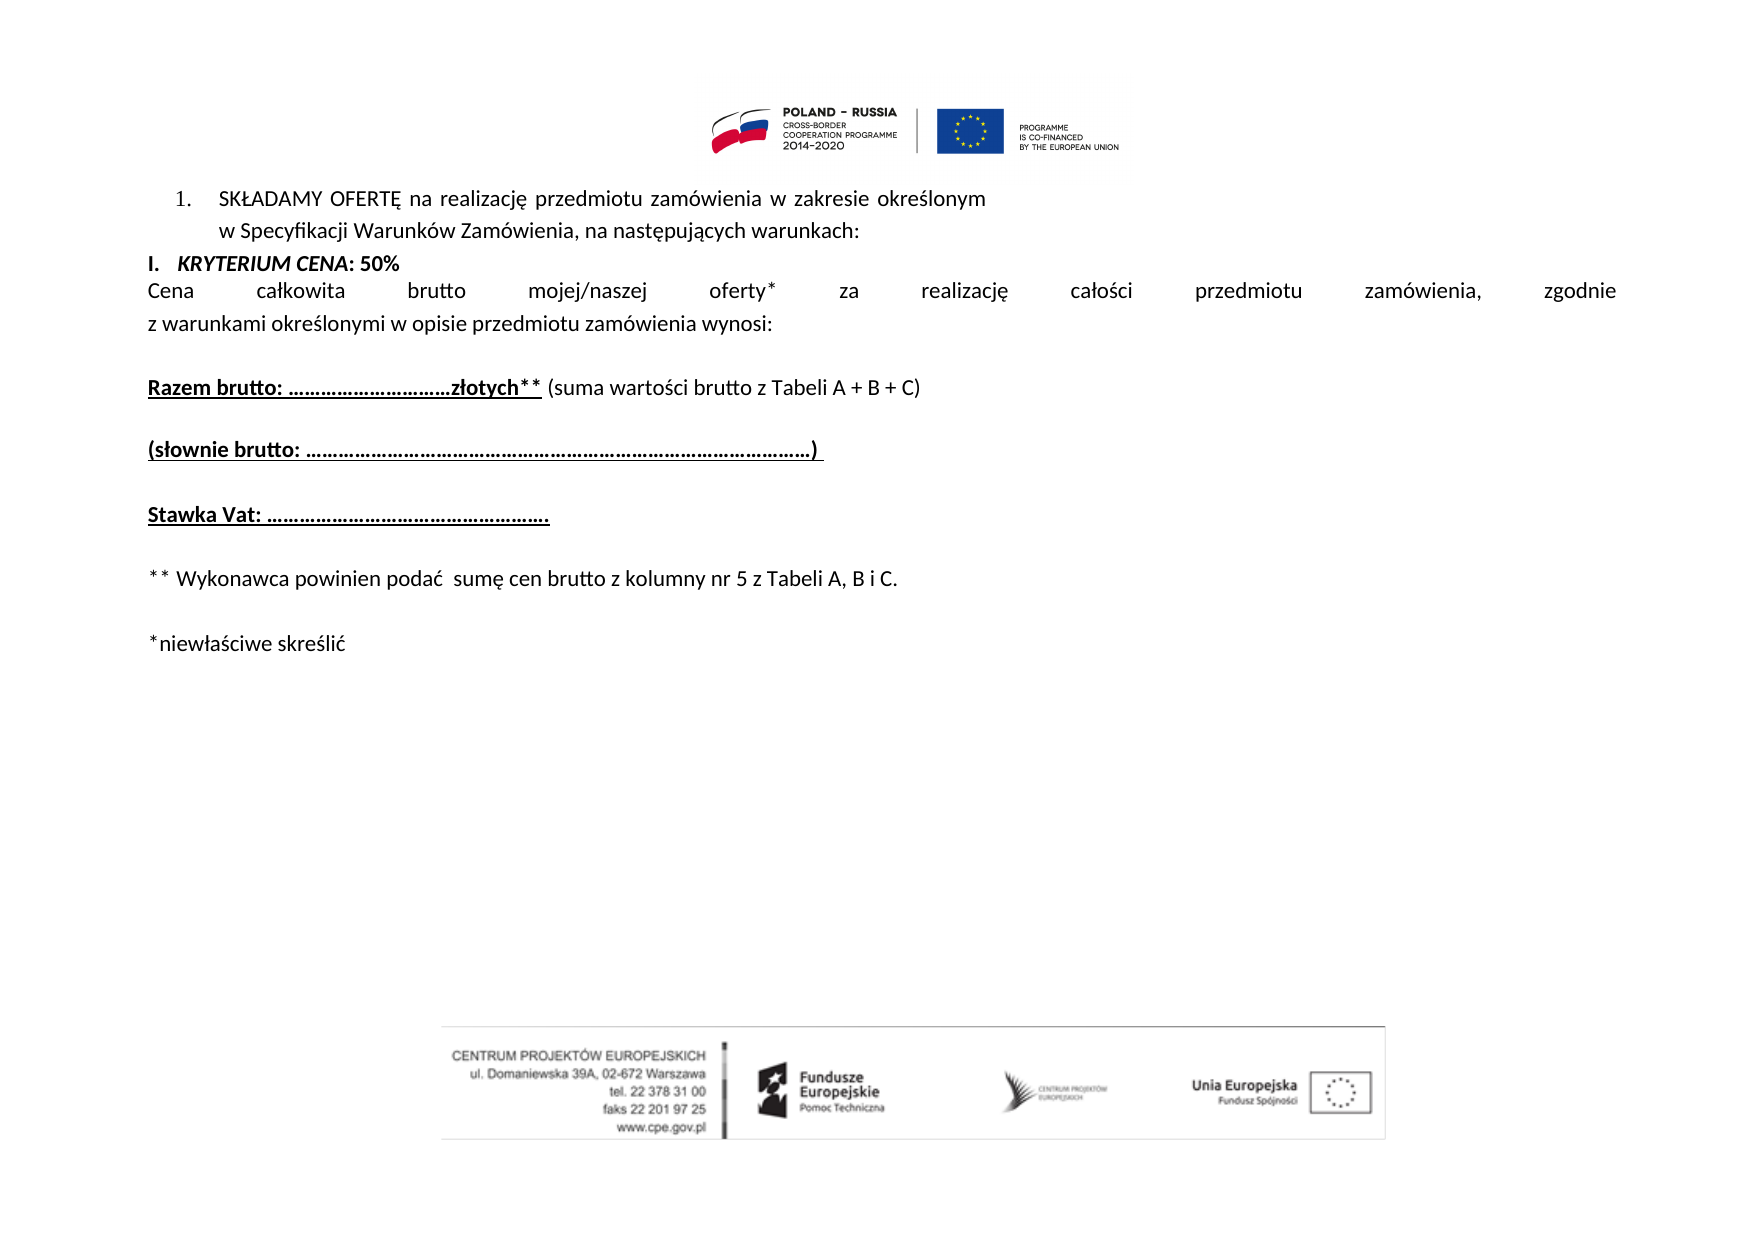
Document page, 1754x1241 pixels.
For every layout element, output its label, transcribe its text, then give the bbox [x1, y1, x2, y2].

text (słownie brutto: …………………………………………………………………………………) [148, 436, 1680, 464]
text w Specyfikacji Warunków Zamówienia, na następujących warunkach: [219, 216, 1680, 244]
text Razem brutto: …………………………złotych** (suma wartości brutto z Tabeli A + B + C) [148, 373, 1680, 401]
text *niewłaściwe skreślić [148, 629, 1680, 657]
picture [693, 73, 1135, 185]
text ** Wykonawca powinien podać sumę cen brutto z kolumny nr 5 z Tabeli A, B i C. [148, 564, 1680, 592]
list SKŁADAMY OFERTĘ na realizację przedmiotu zamówienia w zakresie określonym [174, 184, 1680, 212]
text Stawka Vat: ……………………………………………. [148, 500, 1680, 528]
list KRYTERIUM CENA: 50% [148, 249, 1680, 277]
picture [441, 1026, 1387, 1141]
text Cena całkowita brutto mojej/naszej oferty* za realizację całości przedmiotu zamówienia, zgodnie z warunkami określonymi w opisie przedmiotu zamówienia wynosi: [148, 277, 1680, 337]
